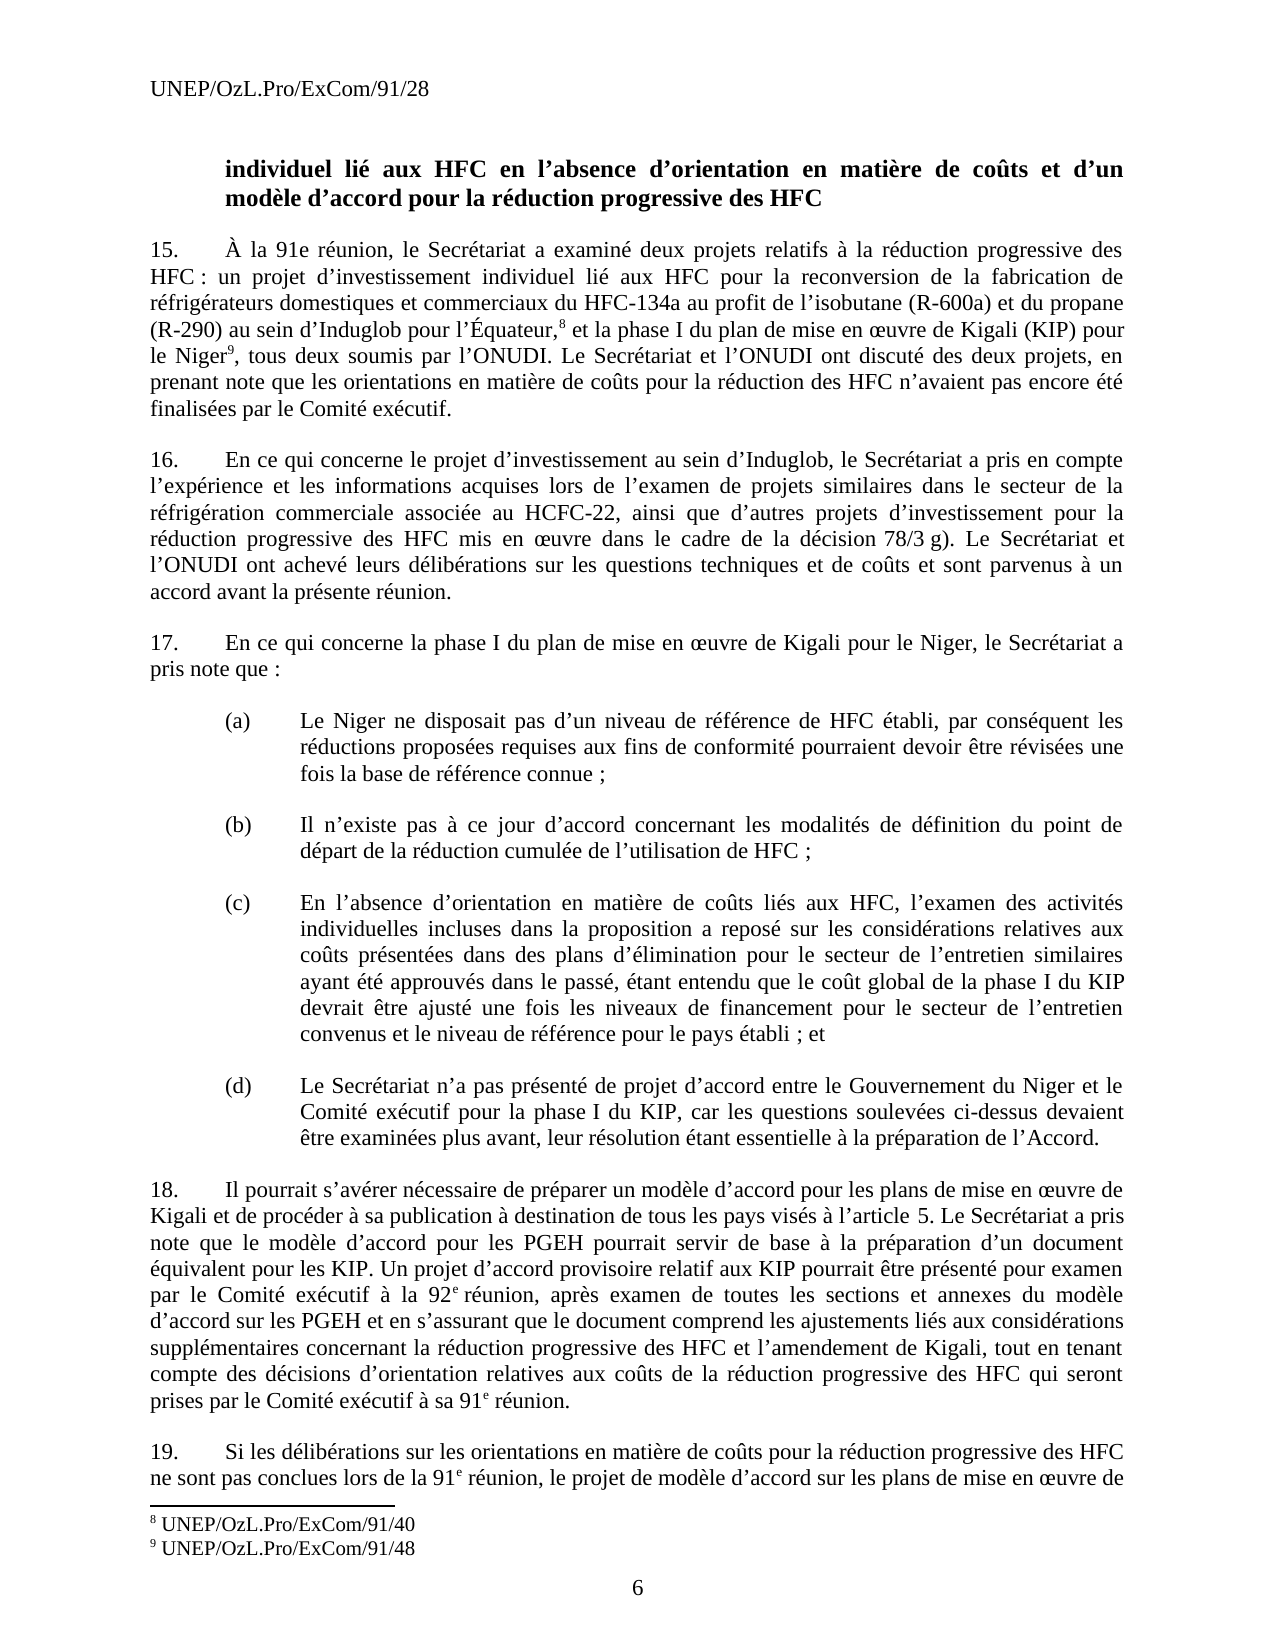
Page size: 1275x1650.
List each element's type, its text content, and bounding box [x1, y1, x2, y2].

list En ce qui concerne la phase I du plan de mise en œuvre de Kigali pour le Niger, le Secrétariat a pris note que : [150, 629, 1125, 682]
list Il n’existe pas à ce jour d’accord concernant les modalités de définition du point de départ de la réduction cumulée de l’utilisation de HFC ; [225, 811, 1125, 864]
subtitle Le Niger ne disposait pas d’un niveau de référence de HFC établi, par conséquent les réductions proposées requises aux fins de conformité pourraient devoir être révisées une fois la base de référence connue ; [225, 707, 1125, 786]
subtitle À la 91e réunion, le Secrétariat a examiné deux projets relatifs à la réduction progressive des HFC : un projet d’investissement individuel lié aux HFC pour la reconversion de la fabrication de réfrigérateurs domestiques et commerciaux du HFC-134a au profit de l’isobutane (R-600a) et du propane (R-290) au sein d’Induglob pour l’Équateur, et la phase I du plan de mise en œuvre de Kigali (KIP) pour le Niger, tous deux soumis par l’ONUDI. Le Secrétariat et l’ONUDI ont discuté des deux projets, en prenant note que les orientations en matière de coûts pour la réduction des HFC n’avaient pas encore été finalisées par le Comité exécutif. [150, 237, 1125, 421]
list Il pourrait s’avérer nécessaire de préparer un modèle d’accord pour les plans de mise en œuvre de Kigali et de procéder à sa publication à destination de tous les pays visés à l’article 5. Le Secrétariat a pris note que le modèle d’accord pour les PGEH pourrait servir de base à la préparation d’un document équivalent pour les KIP. Un projet d’accord provisoire relatif aux KIP pourrait être présenté pour examen par le Comité exécutif à la 92e réunion, après examen de toutes les sections et annexes du modèle d’accord sur les PGEH et en s’assurant que le document comprend les ajustements liés aux considérations supplémentaires concernant la réduction progressive des HFC et l’amendement de Kigali, tout en tenant compte des décisions d’orientation relatives aux coûts de la réduction progressive des HFC qui seront prises par le Comité exécutif à sa 91e réunion. [150, 1176, 1125, 1413]
list En ce qui concerne le projet d’investissement au sein d’Induglob, le Secrétariat a pris en compte l’expérience et les informations acquises lors de l’examen de projets similaires dans le secteur de la réfrigération commerciale associée au HCFC-22, ainsi que d’autres projets d’investissement pour la réduction progressive des HFC mis en œuvre dans le cadre de la décision 78/3 g). Le Secrétariat et l’ONUDI ont achevé leurs délibérations sur les questions techniques et de coûts et sont parvenus à un accord avant la présente réunion. [150, 446, 1125, 604]
list Le Secrétariat n’a pas présenté de projet d’accord entre le Gouvernement du Niger et le Comité exécutif pour la phase I du KIP, car les questions soulevées ci-dessus devaient être examinées plus avant, leur résolution étant essentielle à la préparation de l’Accord. [225, 1072, 1125, 1151]
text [150, 154, 1125, 212]
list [150, 1438, 1125, 1491]
list En l’absence d’orientation en matière de coûts liés aux HFC, l’examen des activités individuelles incluses dans la proposition a reposé sur les considérations relatives aux coûts présentées dans des plans d’élimination pour le secteur de l’entretien similaires ayant été approuvés dans le passé, étant entendu que le coût global de la phase I du KIP devrait être ajusté une fois les niveaux de financement pour le secteur de l’entretien convenus et le niveau de référence pour le pays établi ; et [225, 889, 1125, 1047]
